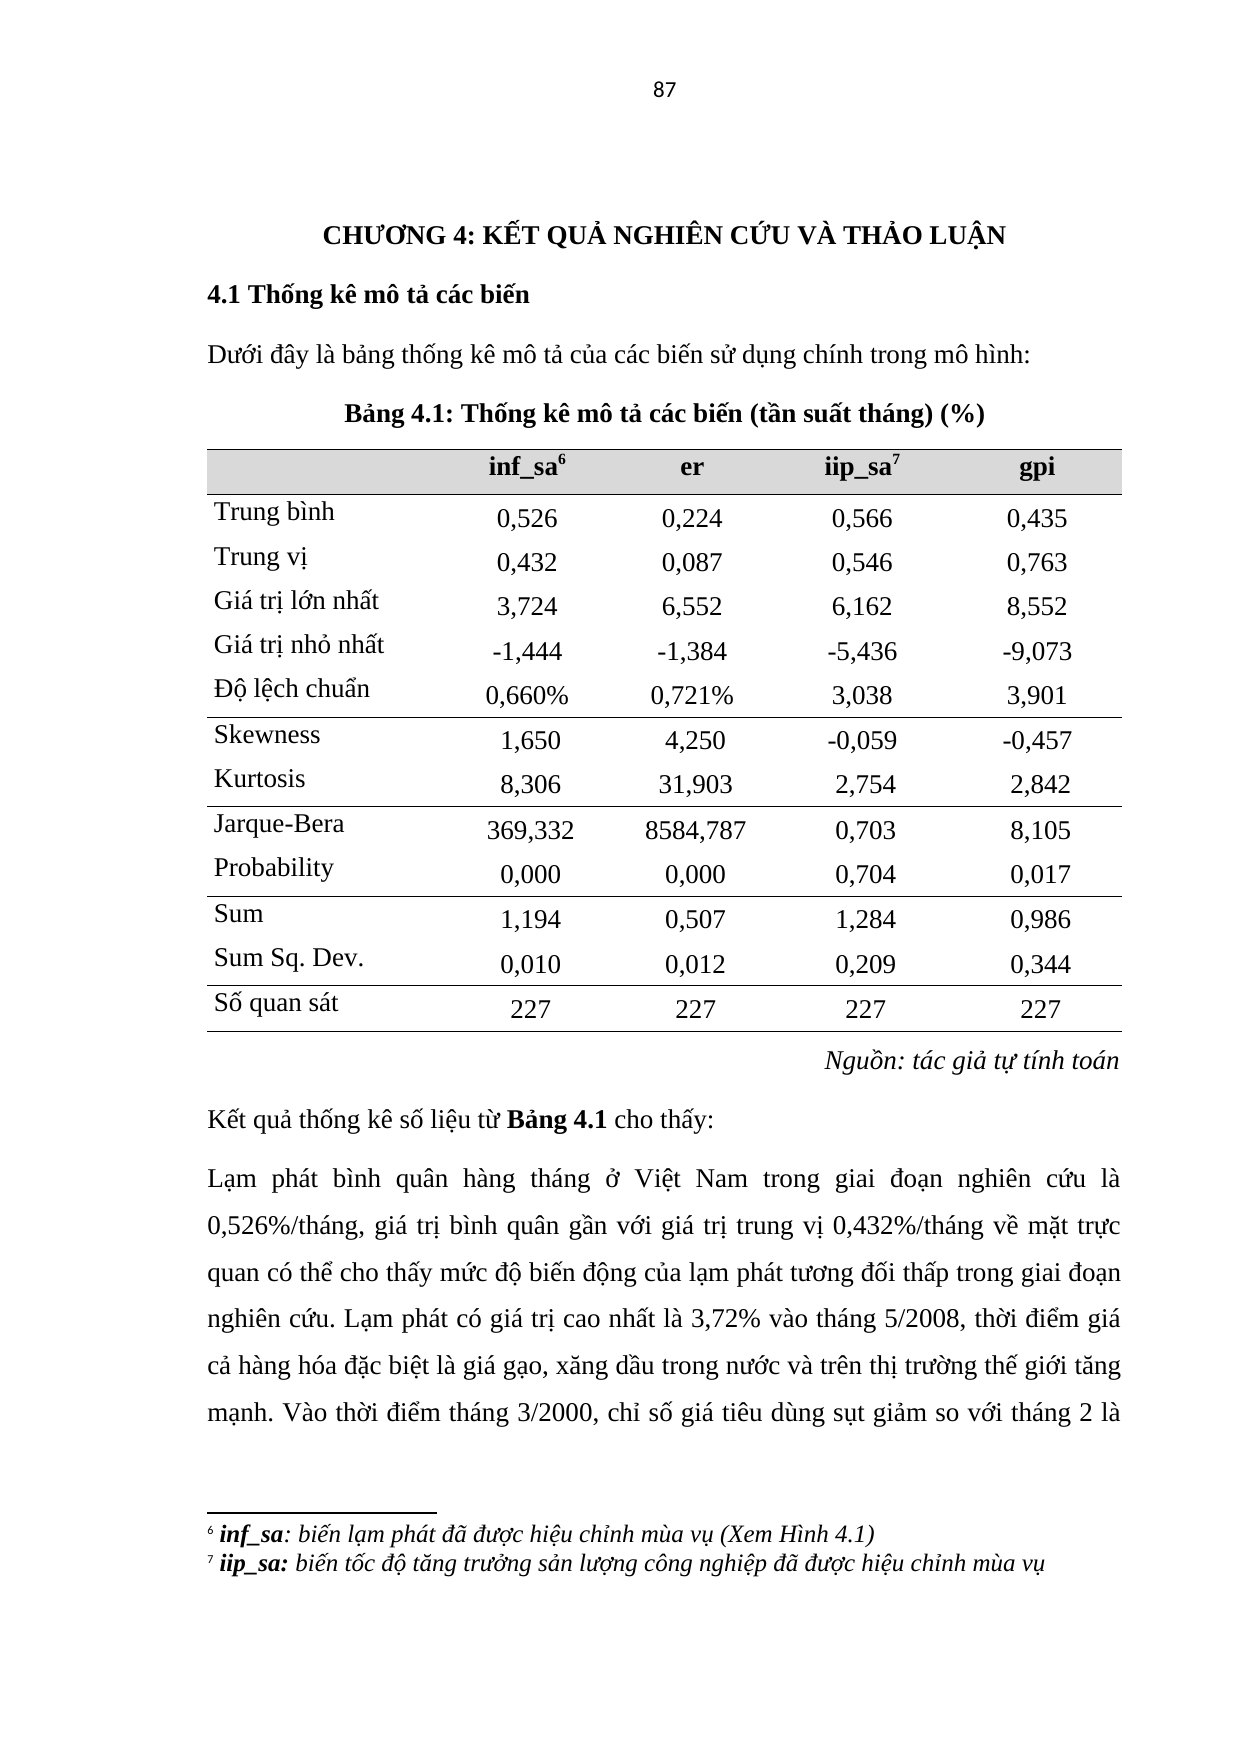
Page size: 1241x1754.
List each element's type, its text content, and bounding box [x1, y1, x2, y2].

table_cell Trung vị [207, 540, 442, 584]
text Kết quả thống kê số liệu từ Bảng 4.1 cho thấy: [207, 1103, 1122, 1134]
text Nguồn: tác giả tự tính toán [207, 1044, 1122, 1075]
table_cell 369,332 [442, 807, 612, 852]
table_cell Độ lệch chuẩn [207, 673, 442, 717]
table_cell 31,903 [612, 762, 772, 806]
table_cell -9,073 [952, 628, 1122, 672]
table_cell Trung bình [207, 495, 442, 539]
table_cell 227 [952, 986, 1122, 1031]
table_cell 0,566 [772, 495, 952, 539]
table_cell 0,087 [612, 540, 772, 584]
table_header gpi [952, 450, 1122, 494]
table_cell Jarque-Bera [207, 807, 442, 852]
table_cell 8584,787 [612, 807, 772, 852]
table_cell 6,552 [612, 584, 772, 628]
subtitle CHƯƠNG 4: KẾT QUẢ NGHIÊN CỨU VÀ THẢO LUẬN [207, 219, 1122, 251]
table_cell -0,457 [952, 718, 1122, 762]
table_cell 0,986 [952, 897, 1122, 941]
table_cell 0,012 [612, 941, 772, 985]
table_cell 0,763 [952, 540, 1122, 584]
table_cell 0,435 [952, 495, 1122, 539]
table_cell 0,721% [612, 673, 772, 717]
table_cell 3,901 [952, 673, 1122, 717]
table_cell 8,105 [952, 807, 1122, 852]
table_cell 0,704 [772, 852, 952, 896]
table_cell Probability [207, 852, 442, 896]
table_cell 227 [772, 986, 952, 1031]
table_cell 0,344 [952, 941, 1122, 985]
table_cell 0,432 [442, 540, 612, 584]
table_cell Giá trị nhỏ nhất [207, 628, 442, 672]
table_cell 0,703 [772, 807, 952, 852]
table_cell 0,526 [442, 495, 612, 539]
table_header iip_sa [772, 450, 952, 494]
table_cell 227 [442, 986, 612, 1031]
subtitle 4.1 Thống kê mô tả các biến [207, 279, 1122, 310]
table_cell 0,546 [772, 540, 952, 584]
table_cell 1,194 [442, 897, 612, 941]
table_cell 2,754 [772, 762, 952, 806]
table_header er [612, 450, 772, 494]
table_cell 3,038 [772, 673, 952, 717]
table_cell -0,059 [772, 718, 952, 762]
table_cell 0,010 [442, 941, 612, 985]
table_header inf_sa [442, 450, 612, 494]
table_cell 1,284 [772, 897, 952, 941]
text Dưới đây là bảng thống kê mô tả của các biến sử dụng chính trong mô hình: [207, 338, 1122, 369]
table_cell 3,724 [442, 584, 612, 628]
text Bảng 4.1: Thống kê mô tả các biến (tần suất tháng) (%) [207, 397, 1122, 428]
table_cell 0,000 [612, 852, 772, 896]
table_cell Số quan sát [207, 986, 442, 1031]
table_cell 0,209 [772, 941, 952, 985]
table_cell 0,660% [442, 673, 612, 717]
table_header [207, 450, 442, 494]
table_cell 1,650 [442, 718, 612, 762]
table_cell 2,842 [952, 762, 1122, 806]
table_cell Kurtosis [207, 762, 442, 806]
table_cell -1,444 [442, 628, 612, 672]
table_cell 4,250 [612, 718, 772, 762]
table_cell 8,306 [442, 762, 612, 806]
table_cell Giá trị lớn nhất [207, 584, 442, 628]
table_cell 227 [612, 986, 772, 1031]
table_cell 0,224 [612, 495, 772, 539]
table_cell -1,384 [612, 628, 772, 672]
table_cell 0,000 [442, 852, 612, 896]
table_cell -5,436 [772, 628, 952, 672]
table_cell Sum Sq. Dev. [207, 941, 442, 985]
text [207, 1163, 1122, 1427]
table_cell 8,552 [952, 584, 1122, 628]
table_cell Sum [207, 897, 442, 941]
table_cell Skewness [207, 718, 442, 762]
table_cell 0,507 [612, 897, 772, 941]
table_cell 6,162 [772, 584, 952, 628]
table_cell 0,017 [952, 852, 1122, 896]
